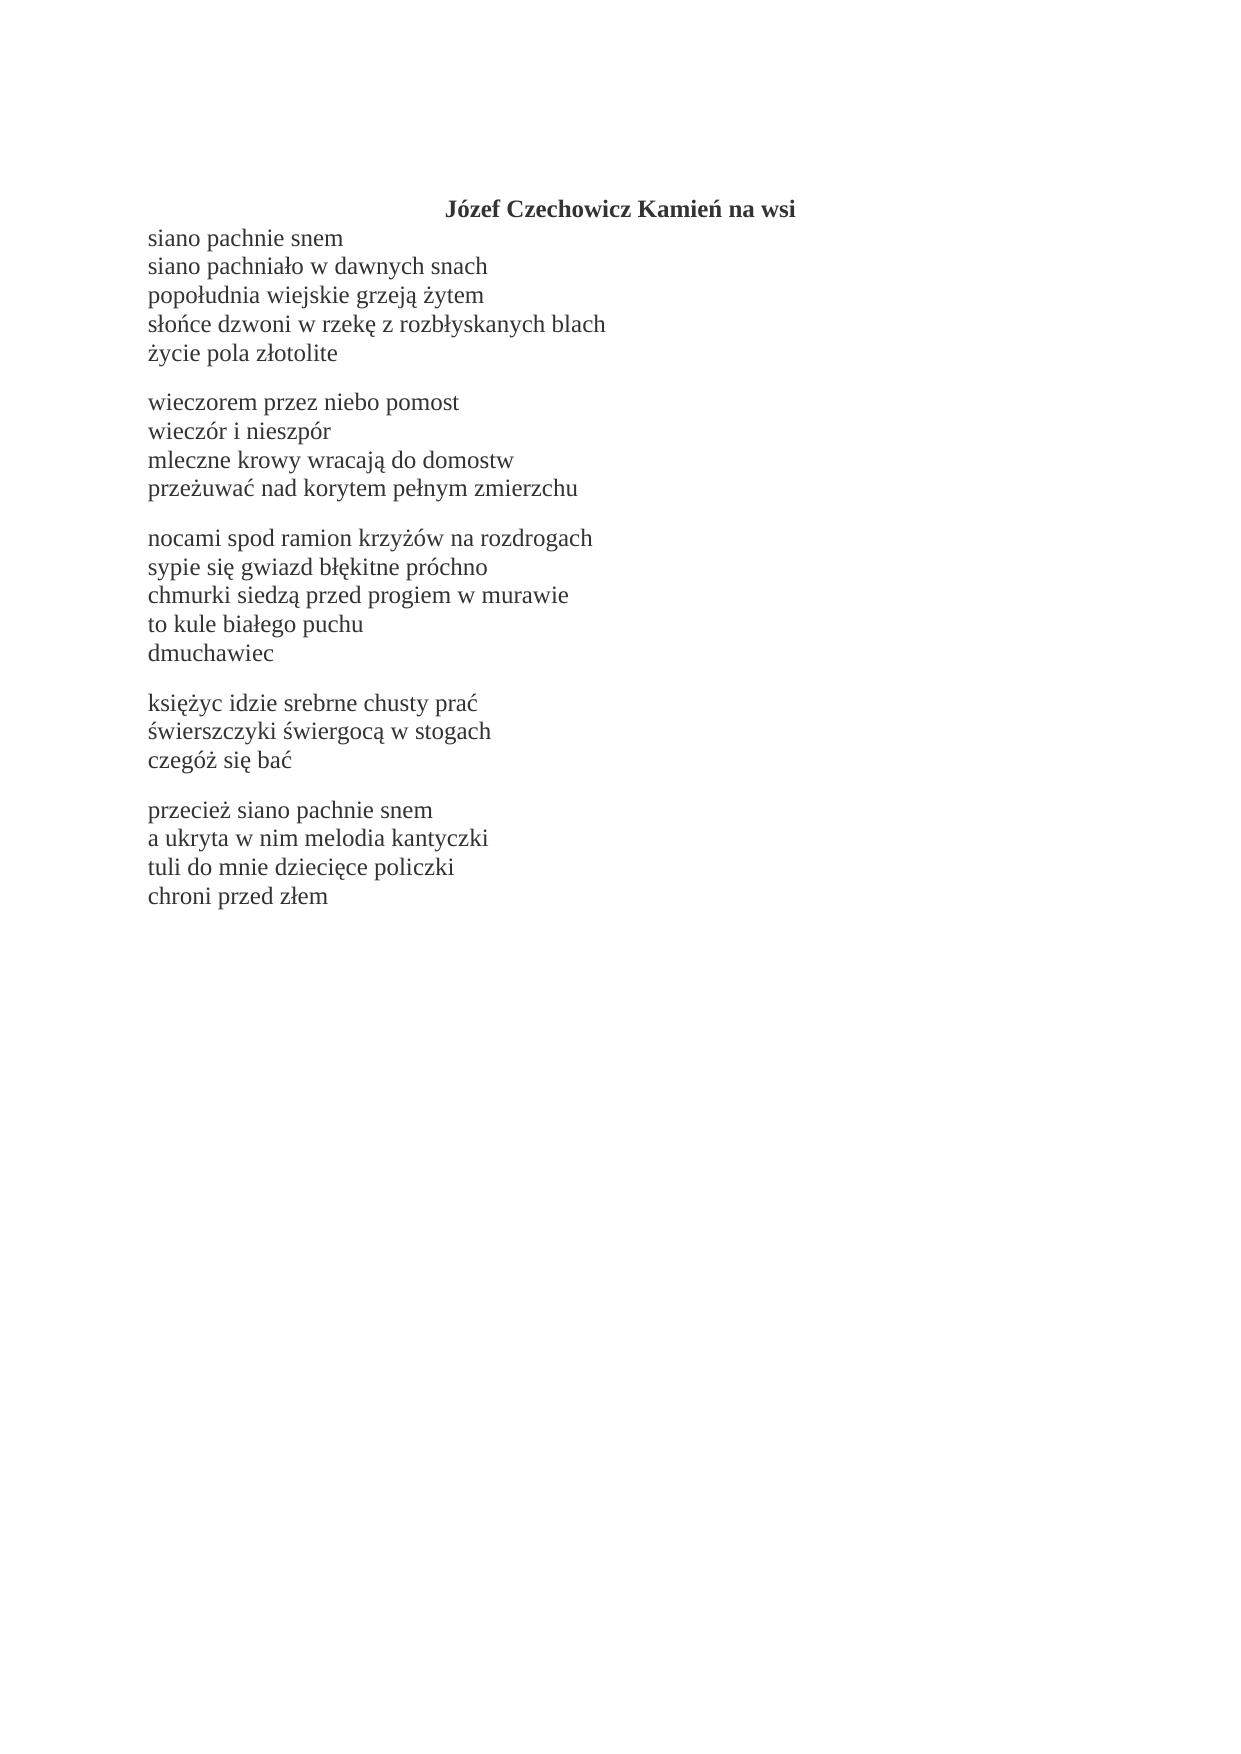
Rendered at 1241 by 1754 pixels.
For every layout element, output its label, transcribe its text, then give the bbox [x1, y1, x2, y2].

text chroni przed złem [148, 881, 1093, 910]
text przecież siano pachnie snem [148, 795, 1093, 823]
text czegóż się bać [148, 745, 1093, 774]
text mleczne krowy wracają do domostw [148, 445, 1093, 473]
text siano pachniało w dawnych snach [148, 251, 1093, 280]
text nocami spod ramion krzyżów na rozdrogach [148, 523, 1093, 552]
text to kule białego puchu [148, 609, 1093, 638]
text księżyc idzie srebrne chusty prać [148, 688, 1093, 716]
text a ukryta w nim melodia kantyczki [148, 823, 1093, 852]
text popołudnia wiejskie grzeją żytem [148, 280, 1093, 309]
text siano pachnie snem [148, 223, 1093, 251]
text tuli do mnie dziecięce policzki [148, 852, 1093, 881]
text wieczorem przez niebo pomost [148, 387, 1093, 416]
text przeżuwać nad korytem pełnym zmierzchu [148, 473, 1093, 502]
text sypie się gwiazd błękitne próchno [148, 552, 1093, 581]
text Józef Czechowicz Kamień na wsi [148, 185, 1093, 223]
text życie pola złotolite [148, 338, 1093, 366]
text słońce dzwoni w rzekę z rozbłyskanych blach [148, 309, 1093, 338]
text dmuchawiec [148, 638, 1093, 667]
text chmurki siedzą przed progiem w murawie [148, 581, 1093, 609]
text świerszczyki świergocą w stogach [148, 716, 1093, 745]
text wieczór i nieszpór [148, 416, 1093, 445]
